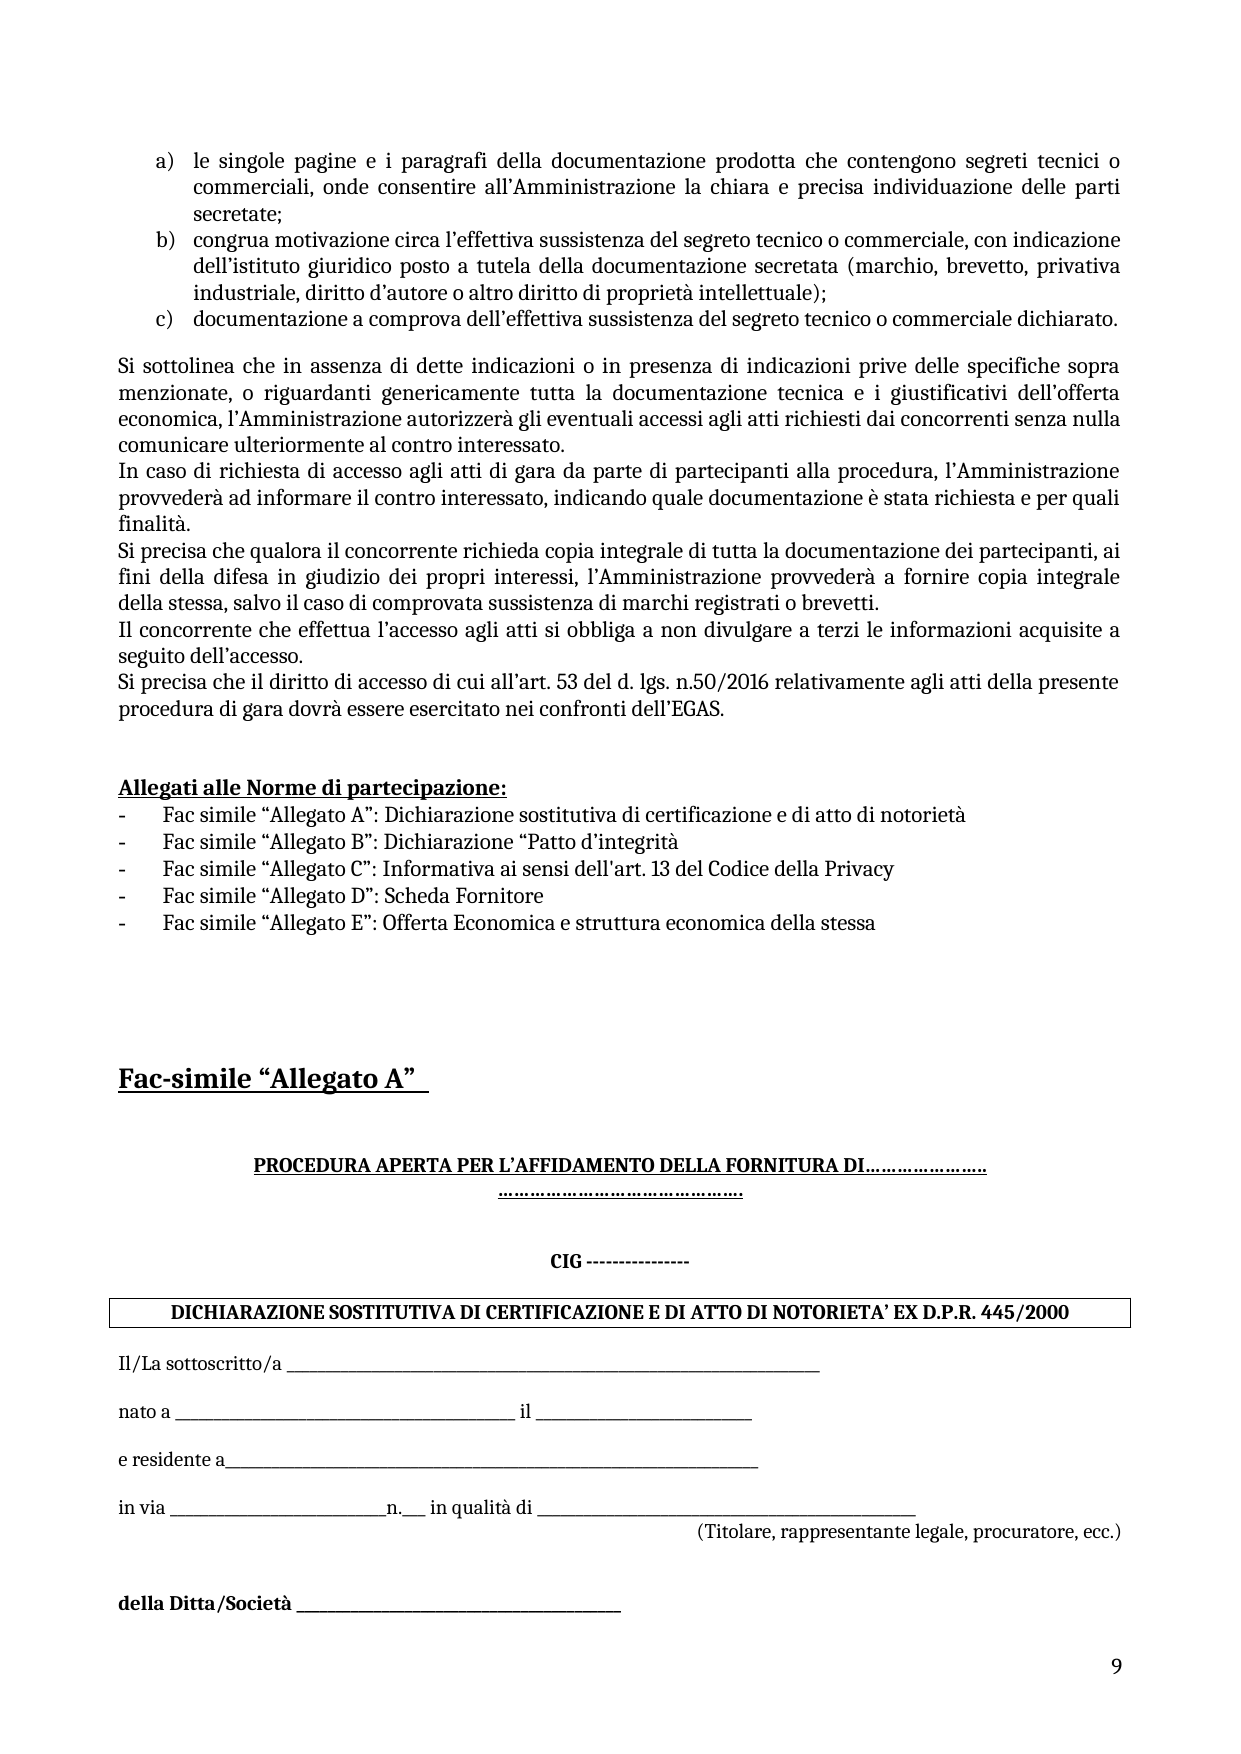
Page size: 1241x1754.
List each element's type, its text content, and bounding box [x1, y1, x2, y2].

list Fac simile “Allegato D”: Scheda Fornitore [118, 882, 1122, 909]
text Il concorrente che effettua l’accesso agli atti si obbliga a non divulgare a terzi le informazioni acquisite a seguito dell’accesso. [118, 616, 1122, 669]
list Fac simile “Allegato B”: Dichiarazione “Patto d’integrità [118, 828, 1122, 855]
text nato a ____________________________________________ il ____________________________ [118, 1399, 1122, 1423]
text Si precisa che il diritto di accesso di cui all’art. 53 del d. lgs. n.50/2016 relativamente agli atti della presente procedura di gara dovrà essere esercitato nei confronti dell’EGAS. [118, 669, 1122, 722]
list Fac simile “Allegato C”: Informativa ai sensi dell'art. 13 del Codice della Privacy [118, 855, 1122, 882]
text CIG ---------------- [118, 1249, 1122, 1273]
text (Titolare, rappresentante legale, procuratore, ecc.) [118, 1519, 1122, 1543]
text ………………………………………. [118, 1178, 1122, 1202]
text Il/La sottoscritto/a _____________________________________________________________________ [118, 1352, 1122, 1376]
list le singole pagine e i paragrafi della documentazione prodotta che contengono segreti tecnici o commerciali, onde consentire all’Amministrazione la chiara e precisa individuazione delle parti secretate; [156, 148, 1122, 227]
text e residente a_____________________________________________________________________ [118, 1447, 1122, 1471]
text Si sottolinea che in assenza di dette indicazioni o in presenza di indicazioni prive delle specifiche sopra menzionate, o riguardanti genericamente tutta la documentazione tecnica e i giustificativi dell’offerta economica, l’Amministrazione autorizzerà gli eventuali accessi agli atti richiesti dai concorrenti senza nulla comunicare ulteriormente al contro interessato. [118, 353, 1122, 458]
text Allegati alle Norme di partecipazione: [118, 774, 1122, 801]
text in via ____________________________n.___ in qualità di _________________________________________________ [118, 1495, 1122, 1519]
list documentazione a comprova dell’effettiva sussistenza del segreto tecnico o commerciale dichiarato. [156, 306, 1122, 332]
text Si precisa che qualora il concorrente richieda copia integrale di tutta la documentazione dei partecipanti, ai fini della difesa in giudizio dei propri interessi, l’Amministrazione provvederà a fornire copia integrale della stessa, salvo il caso di comprovata sussistenza di marchi registrati o brevetti. [118, 537, 1122, 616]
text In caso di richiesta di accesso agli atti di gara da parte di partecipanti alla procedura, l’Amministrazione provvederà ad informare il contro interessato, indicando quale documentazione è stata richiesta e per quali finalità. [118, 458, 1122, 537]
list congrua motivazione circa l’effettiva sussistenza del segreto tecnico o commerciale, con indicazione dell’istituto giuridico posto a tutela della documentazione secretata (marchio, brevetto, privativa industriale, diritto d’autore o altro diritto di proprietà intellettuale); [156, 227, 1122, 306]
list Fac simile “Allegato A”: Dichiarazione sostitutiva di certificazione e di atto di notorietà [118, 801, 1122, 828]
text della Ditta/Società __________________________________________ [118, 1591, 1122, 1615]
text DICHIARAZIONE SOSTITUTIVA DI CERTIFICAZIONE E DI ATTO DI NOTORIETA’ EX D.P.R. 445/2000 [110, 1299, 1130, 1327]
text PROCEDURA APERTA PER L’AFFIDAMENTO DELLA FORNITURA DI………………….. [118, 1154, 1122, 1178]
list Fac simile “Allegato E”: Offerta Economica e struttura economica della stessa [118, 909, 1122, 936]
text Fac-simile “Allegato A” [118, 1063, 1122, 1096]
